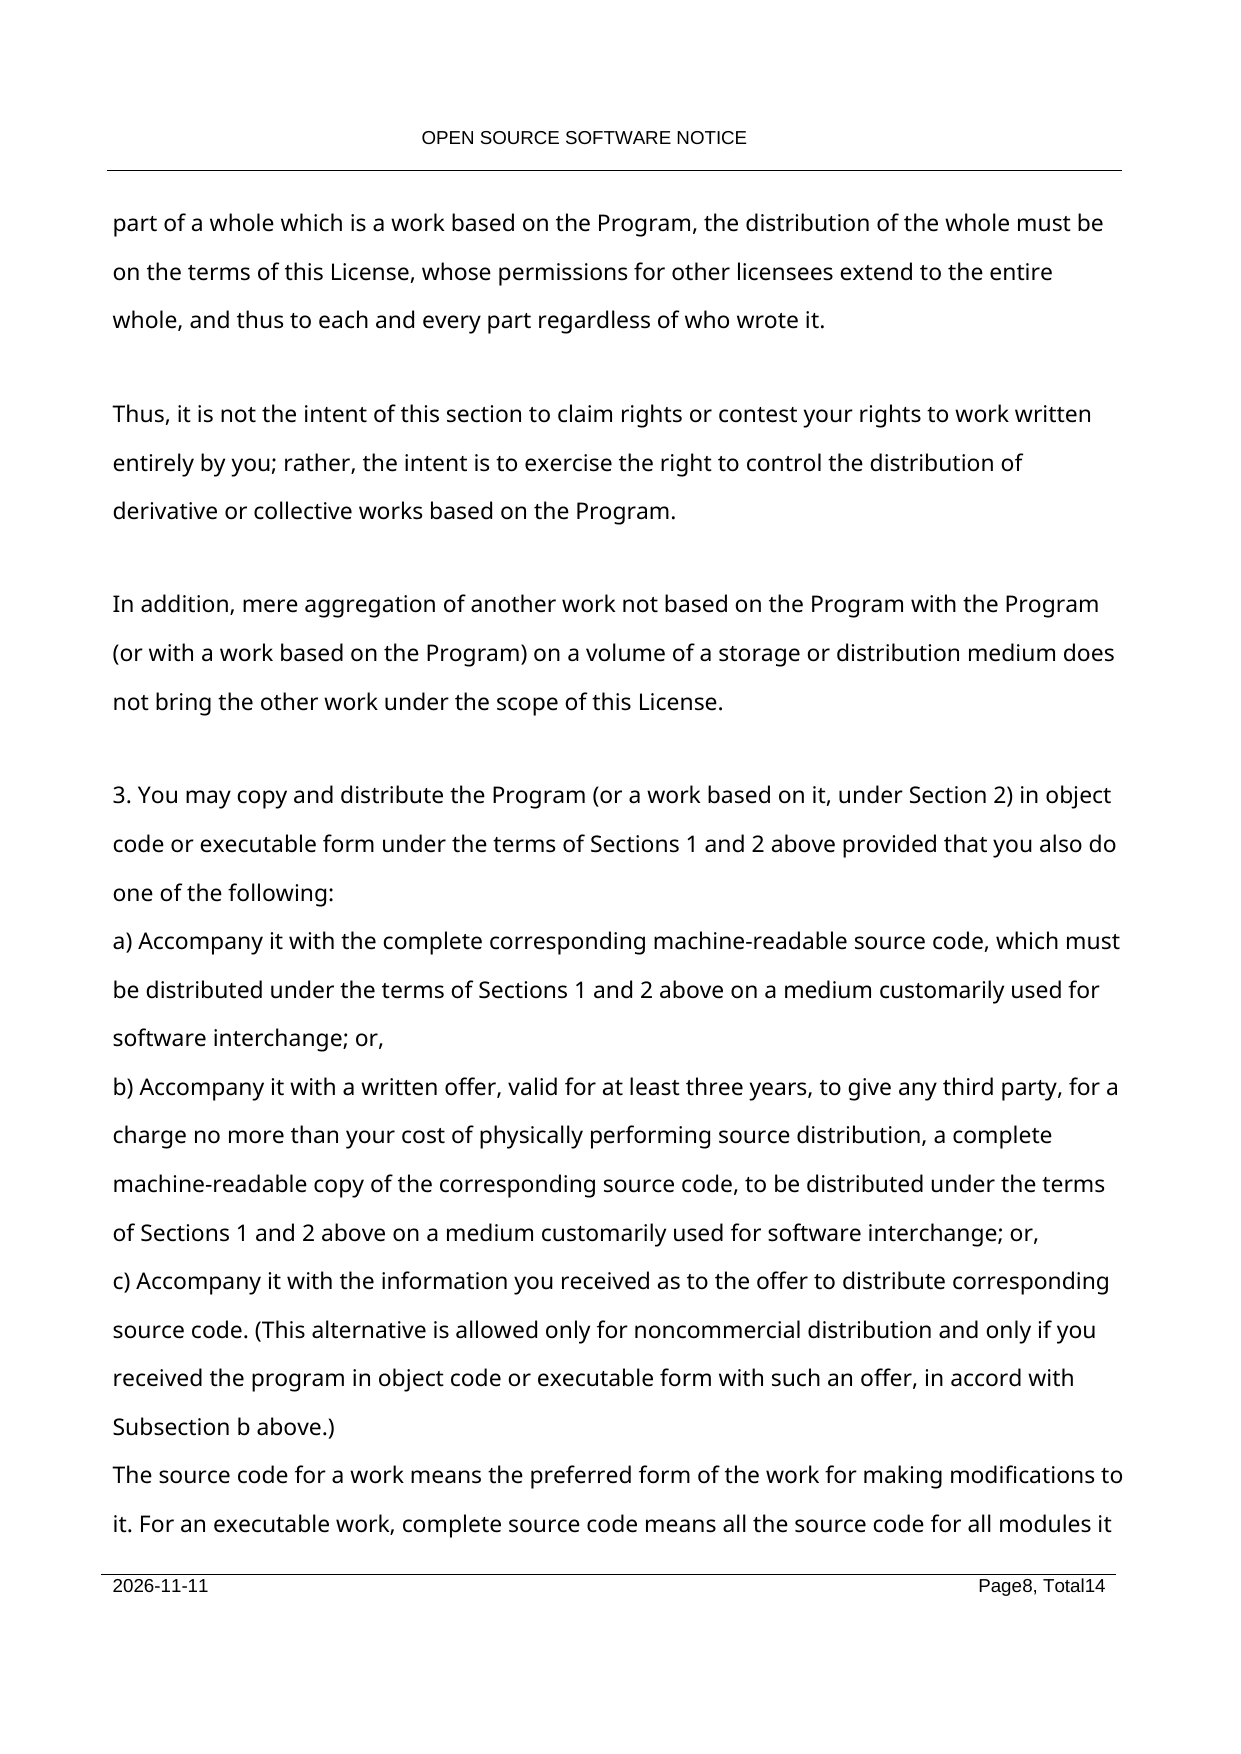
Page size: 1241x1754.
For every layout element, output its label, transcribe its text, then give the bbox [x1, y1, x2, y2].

text In addition, mere aggregation of another work not based on the Program with the Program (or with a work based on the Program) on a volume of a storage or distribution medium does not bring the other work under the scope of this License. [112, 588, 1128, 718]
text Thus, it is not the intent of this section to claim rights or contest your rights to work written entirely by you; rather, the intent is to exercise the right to control the distribution of derivative or collective works based on the Program. [112, 397, 1128, 527]
text c) Accompany it with the information you received as to the offer to distribute corresponding source code. (This alternative is allowed only for noncommercial distribution and only if you received the program in object code or executable form with such an offer, in accord with Subsection b above.) [112, 1264, 1128, 1443]
text a) Accompany it with the complete corresponding machine-readable source code, which must be distributed under the terms of Sections 1 and 2 above on a medium customarily used for software interchange; or, [112, 924, 1128, 1054]
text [112, 206, 1128, 336]
text 3. You may copy and distribute the Program (or a work based on it, under Section 2) in object code or executable form under the terms of Sections 1 and 2 above provided that you also do one of the following: [112, 778, 1128, 908]
text b) Accompany it with a written offer, valid for at least three years, to give any third party, for a charge no more than your cost of physically performing source distribution, a complete machine-readable copy of the corresponding source code, to be distributed under the terms of Sections 1 and 2 above on a medium customarily used for software interchange; or, [112, 1070, 1128, 1248]
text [112, 1458, 1128, 1540]
